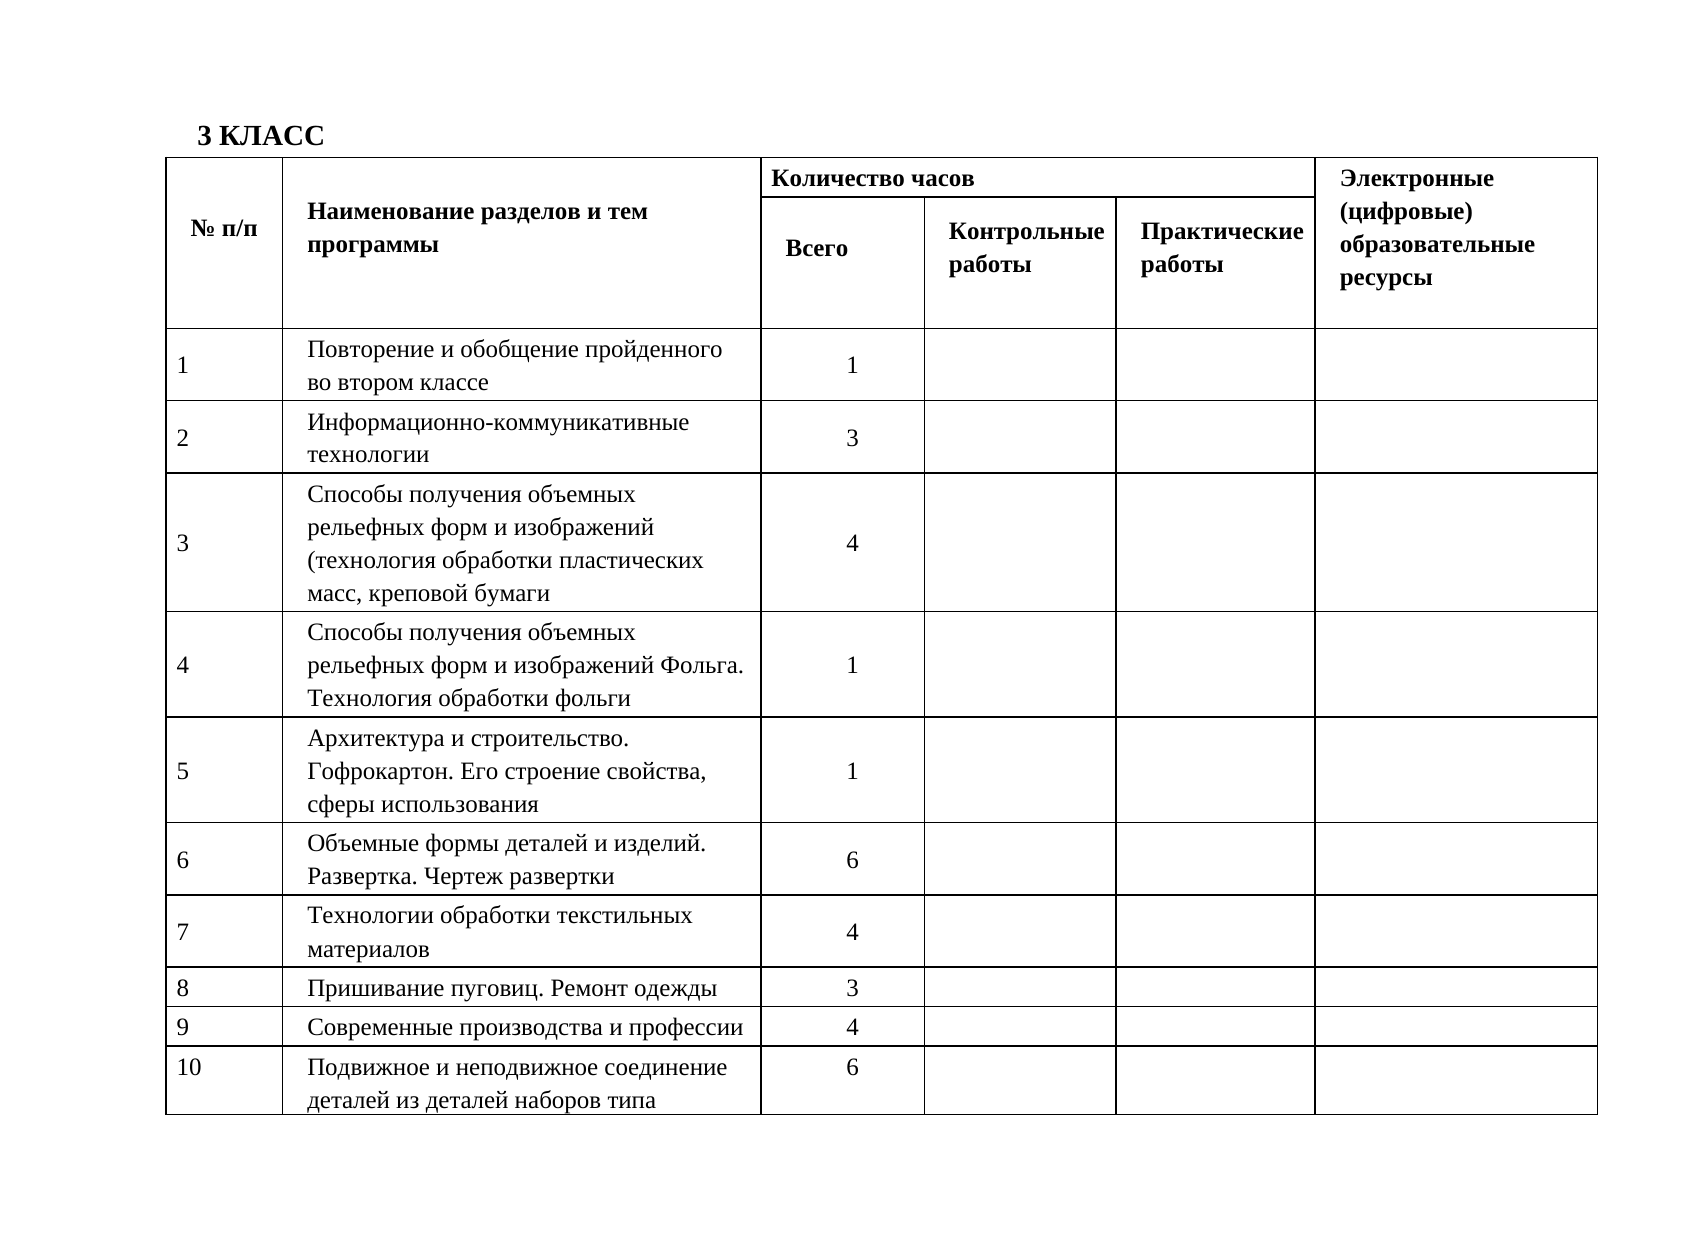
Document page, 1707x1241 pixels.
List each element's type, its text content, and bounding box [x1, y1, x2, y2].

table_cell [1117, 1047, 1314, 1113]
table_cell [925, 823, 1115, 894]
table_cell Всего [762, 198, 924, 327]
table_cell 9 [167, 1007, 282, 1045]
table_cell 8 [167, 968, 282, 1006]
table_cell [1316, 823, 1597, 894]
table_cell 1 [762, 718, 924, 821]
table_cell [1117, 612, 1314, 716]
table_cell [1316, 401, 1597, 472]
table_cell [925, 401, 1115, 472]
table_cell [925, 612, 1115, 716]
table_cell [925, 968, 1115, 1006]
table_header Количество часов [762, 158, 1314, 196]
table_cell [925, 1007, 1115, 1045]
table_cell Повторение и обобщение пройденного во втором классе [283, 329, 760, 400]
table_cell [1117, 896, 1314, 966]
table_cell 5 [167, 718, 282, 821]
table_cell 6 [762, 823, 924, 894]
table_cell 3 [762, 401, 924, 472]
table_cell 1 [762, 612, 924, 716]
table_cell 4 [167, 612, 282, 716]
table_cell 4 [762, 474, 924, 611]
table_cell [283, 1047, 760, 1113]
table_cell Архитектура и строительство. Гофрокартон. Его строение свойства, сферы использования [283, 718, 760, 821]
table_cell 1 [762, 329, 924, 400]
table_cell 1 [167, 329, 282, 400]
table_cell Информационно-коммуникативные технологии [283, 401, 760, 472]
table_cell [1316, 1007, 1597, 1045]
table_cell [1316, 968, 1597, 1006]
table_cell Способы получения объемных рельефных форм и изображений Фольга. Технология обработки фольги [283, 612, 760, 716]
table_cell [1117, 329, 1314, 400]
table_cell Объемные формы деталей и изделий. Развертка. Чертеж развертки [283, 823, 760, 894]
table_cell [1117, 401, 1314, 472]
table_header № п/п [167, 158, 282, 327]
table_cell [1316, 474, 1597, 611]
table_cell 10 [167, 1047, 282, 1113]
table_cell [1316, 718, 1597, 821]
table_cell 3 [762, 968, 924, 1006]
text 3 КЛАСС [190, 118, 1618, 152]
table_cell Пришивание пуговиц. Ремонт одежды [283, 968, 760, 1006]
table_cell 7 [167, 896, 282, 966]
table_cell 6 [762, 1047, 924, 1113]
table_header Электронные (цифровые) образовательные ресурсы [1316, 158, 1597, 327]
table_cell [1316, 896, 1597, 966]
table_cell [925, 474, 1115, 611]
table_cell 6 [167, 823, 282, 894]
table_cell Практические работы [1117, 198, 1314, 327]
table_cell [1316, 329, 1597, 400]
table_cell [1117, 823, 1314, 894]
table_header Наименование разделов и тем программы [283, 158, 760, 327]
table_cell [925, 1047, 1115, 1113]
table_cell 4 [762, 1007, 924, 1045]
table_cell [925, 329, 1115, 400]
table_cell Современные производства и профессии [283, 1007, 760, 1045]
table_cell [1316, 1047, 1597, 1113]
table_cell 4 [762, 896, 924, 966]
table_cell [1316, 612, 1597, 716]
table_cell [1117, 968, 1314, 1006]
table_cell [1117, 718, 1314, 821]
table_cell [1117, 1007, 1314, 1045]
table_cell 3 [167, 474, 282, 611]
table_cell [925, 718, 1115, 821]
table_cell Способы получения объемных рельефных форм и изображений (технология обработки пластических масс, креповой бумаги [283, 474, 760, 611]
table_cell Технологии обработки текстильных материалов [283, 896, 760, 966]
table_cell [1117, 474, 1314, 611]
table_cell Контрольные работы [925, 198, 1115, 327]
table_cell [925, 896, 1115, 966]
table_cell 2 [167, 401, 282, 472]
